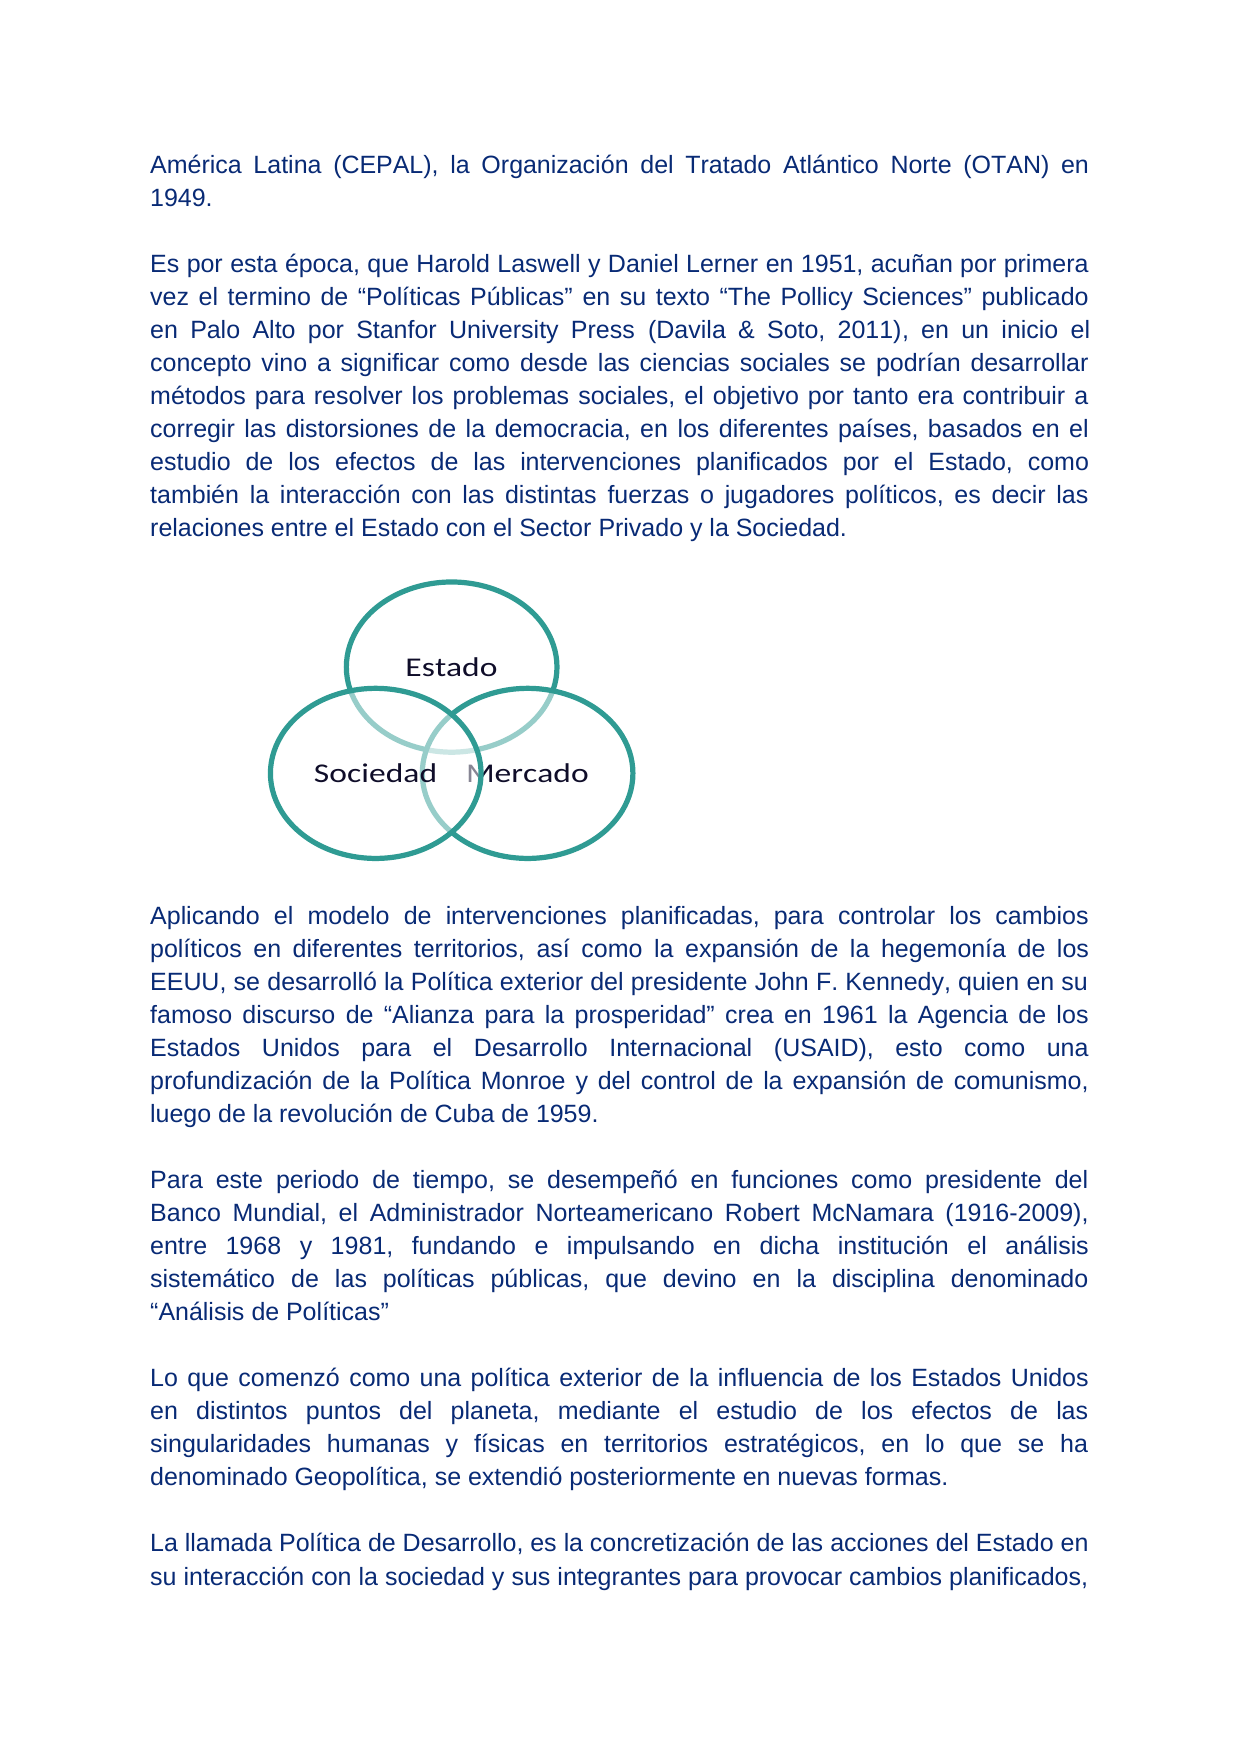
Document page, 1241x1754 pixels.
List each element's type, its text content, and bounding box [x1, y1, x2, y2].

text Para este periodo de tiempo, se desempeñó en funciones como presidente del Banco Mundial, el Administrador Norteamericano Robert McNamara (1916-2009), entre 1968 y 1981, fundando e impulsando en dicha institución el análisis sistemático de las políticas públicas, que devino en la disciplina denominado “Análisis de Políticas” [150, 1165, 1090, 1326]
text Aplicando el modelo de intervenciones planificadas, para controlar los cambios políticos en diferentes territorios, así como la expansión de la hegemonía de los EEUU, se desarrolló la Política exterior del presidente John F. Kennedy, quien en su famoso discurso de “Alianza para la prosperidad” crea en 1961 la Agencia de los Estados Unidos para el Desarrollo Internacional (USAID), esto como una profundización de la Política Monroe y del control de la expansión de comunismo, luego de la revolución de Cuba de 1959. [150, 901, 1090, 1128]
text Es por esta época, que Harold Laswell y Daniel Lerner en 1951, acuñan por primera vez el termino de “Políticas Públicas” en su texto “The Pollicy Sciences” publicado en Palo Alto por Stanfor University Press , en un inicio el concepto vino a significar como desde las ciencias sociales se podrían desarrollar métodos para resolver los problemas sociales, el objetivo por tanto era contribuir a corregir las distorsiones de la democracia, en los diferentes países, basados en el estudio de los efectos de las intervenciones planificados por el Estado, como también la interacción con las distintas fuerzas o jugadores políticos, es decir las relaciones entre el Estado con el Sector Privado y la Sociedad. [150, 249, 1090, 542]
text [150, 150, 1090, 212]
text Lo que comenzó como una política exterior de la influencia de los Estados Unidos en distintos puntos del planeta, mediante el estudio de los efectos de las singularidades humanas y físicas en territorios estratégicos, en lo que se ha denominado Geopolítica, se extendió posteriormente en nuevas formas. [150, 1363, 1090, 1491]
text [150, 1528, 1090, 1590]
